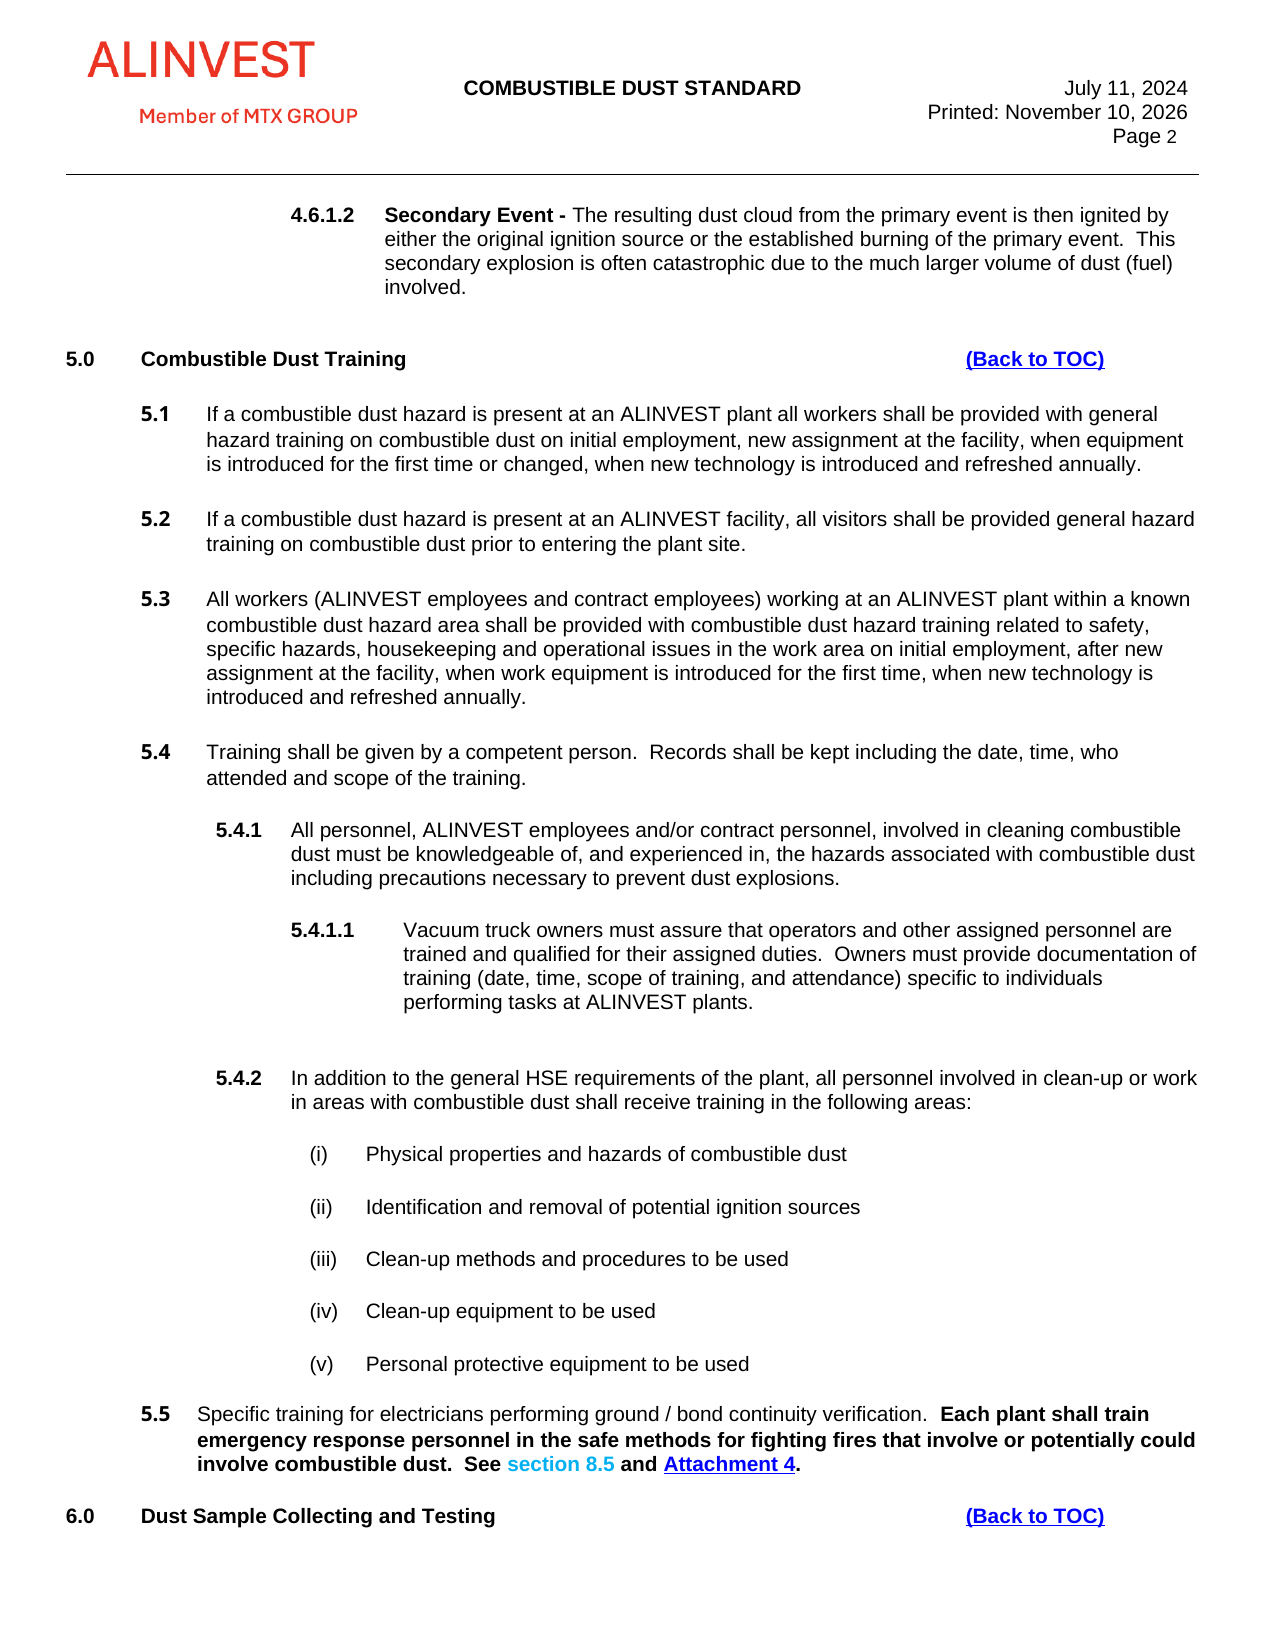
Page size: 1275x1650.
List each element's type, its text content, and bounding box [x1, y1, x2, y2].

list Clean-up methods and procedures to be used [309, 1247, 1200, 1299]
picture [76, 28, 367, 134]
list Personal protective equipment to be used [309, 1351, 1200, 1375]
list If a combustible dust hazard is present at an ALINVEST plant all workers shall be provided with general hazard training on combustible dust on initial employment, new assignment at the facility, when equipment is introduced for the first time or changed, when new technology is introduced and refreshed annually. [141, 399, 1200, 504]
list Dust Sample Collecting and Testing (Back to TOC) [66, 1504, 1200, 1556]
list Vacuum truck owners must assure that operators and other assigned personnel are trained and qualified for their assigned duties. Owners must provide documentation of training (date, time, scope of training, and attendance) specific to individuals performing tasks at ALINVEST plants. [291, 918, 1200, 1066]
list Physical properties and hazards of combustible dust [309, 1142, 1200, 1194]
list If a combustible dust hazard is present at an ALINVEST facility, all visitors shall be provided general hazard training on combustible dust prior to entering the plant site. [141, 504, 1200, 584]
list Training shall be given by a competent person. Records shall be kept including the date, time, who attended and scope of the training. [141, 737, 1200, 818]
list All workers (ALINVEST employees and contract employees) working at an ALINVEST plant within a known combustible dust hazard area shall be provided with combustible dust hazard training related to safety, specific hazards, housekeeping and operational issues in the work area on initial employment, after new assignment at the facility, when work equipment is introduced for the first time, when new technology is introduced and refreshed annually. [141, 584, 1200, 737]
list Identification and removal of potential ignition sources [309, 1194, 1200, 1247]
list Secondary Event - The resulting dust cloud from the primary event is then ignited by either the original ignition source or the established burning of the primary event. This secondary explosion is often catastrophic due to the much larger volume of dust (fuel) involved. [291, 203, 1200, 299]
list Specific training for electricians performing ground / bond continuity verification. Each plant shall train emergency response personnel in the safe methods for fighting fires that involve or potentially could involve combustible dust. See section 8.5 and Attachment 4. [141, 1399, 1200, 1504]
list In addition to the general HSE requirements of the plant, all personnel involved in clean-up or work in areas with combustible dust shall receive training in the following areas: [216, 1066, 1200, 1142]
list Combustible Dust Training (Back to TOC) [66, 347, 1200, 399]
list All personnel, ALINVEST employees and/or contract personnel, involved in cleaning combustible dust must be knowledgeable of, and experienced in, the hazards associated with combustible dust including precautions necessary to prevent dust explosions. [216, 818, 1200, 918]
list Clean-up equipment to be used [309, 1299, 1200, 1351]
